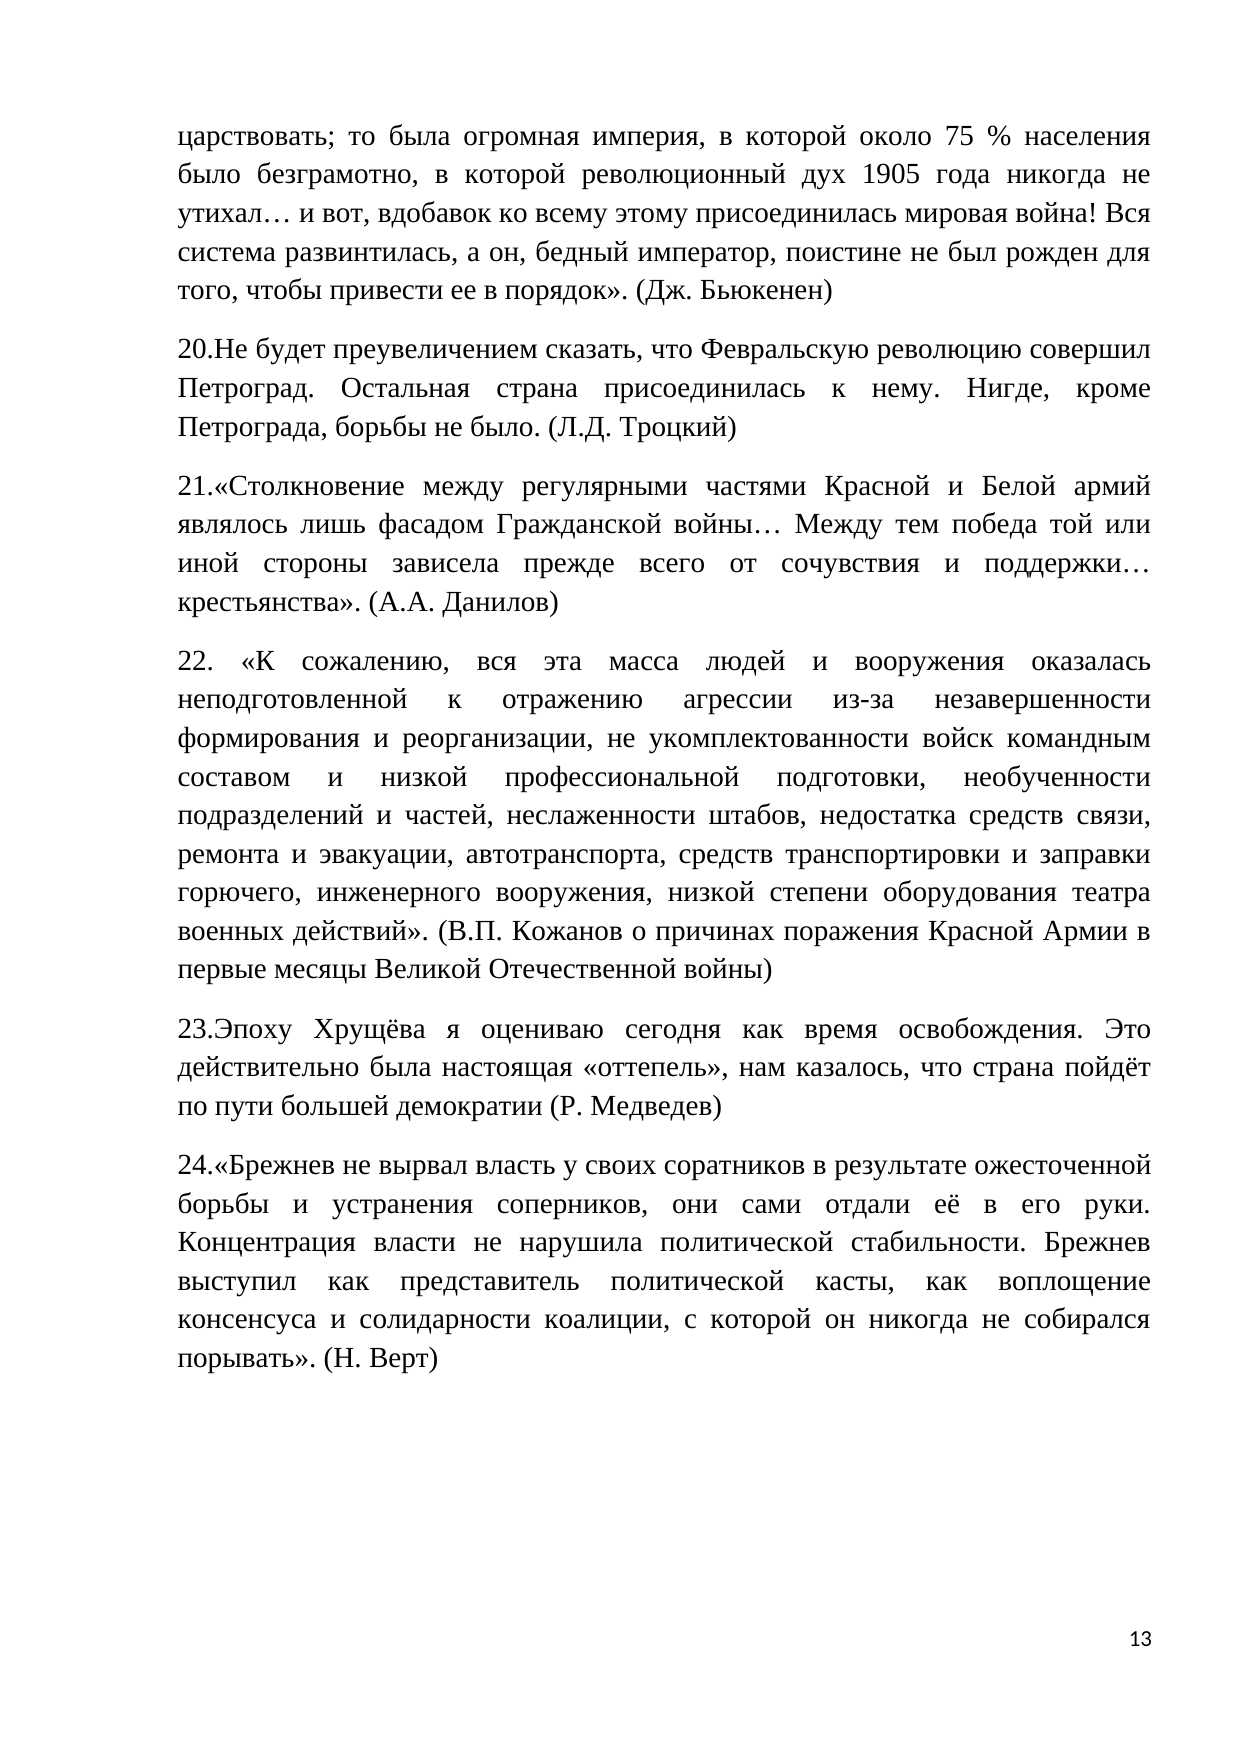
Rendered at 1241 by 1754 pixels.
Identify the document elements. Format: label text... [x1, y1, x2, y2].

text 24.«Брежнев не вырвал власть у своих соратников в результате ожесточенной борьбы и устранения соперников, они сами отдали её в его руки. Концентрация власти не нарушила политической стабильности. Брежнев выступил как представитель политической касты, как воплощение консенсуса и солидарности коалиции, с которой он никогда не собирался порывать». (Н. Верт) [177, 1147, 1152, 1373]
text 20.Не будет преувеличением сказать, что Февральскую революцию совершил Петроград. Остальная страна присоединилась к нему. Нигде, кроме Петрограда, борьбы не было. (Л.Д. Троцкий) [177, 332, 1152, 442]
text 22. «К сожалению, вся эта масса людей и вооружения оказалась неподготовленной к отражению агрессии из-за незавершенности формирования и реорганизации, не укомплектованности войск командным составом и низкой профессиональной подготовки, необученности подразделений и частей, неслаженности штабов, недостатка средств связи, ремонта и эвакуации, автотранспорта, средств транспортировки и заправки горючего, инженерного вооружения, низкой степени оборудования театра военных действий». (В.П. Кожанов о причинах поражения Красной Армии в первые месяцы Великой Отечественной войны) [177, 643, 1152, 985]
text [177, 118, 1152, 306]
text 21.«Столкновение между регулярными частями Красной и Белой армий являлось лишь фасадом Гражданской войны… Между тем победа той или иной стороны зависела прежде всего от сочувствия и поддержки… крестьянства». (А.А. Данилов) [177, 468, 1152, 617]
text 23.Эпоху Хрущёва я оцениваю сегодня как время освобождения. Это действительно была настоящая «оттепель», нам казалось, что страна пойдёт по пути большей демократии (Р. Медведев) [177, 1011, 1152, 1121]
